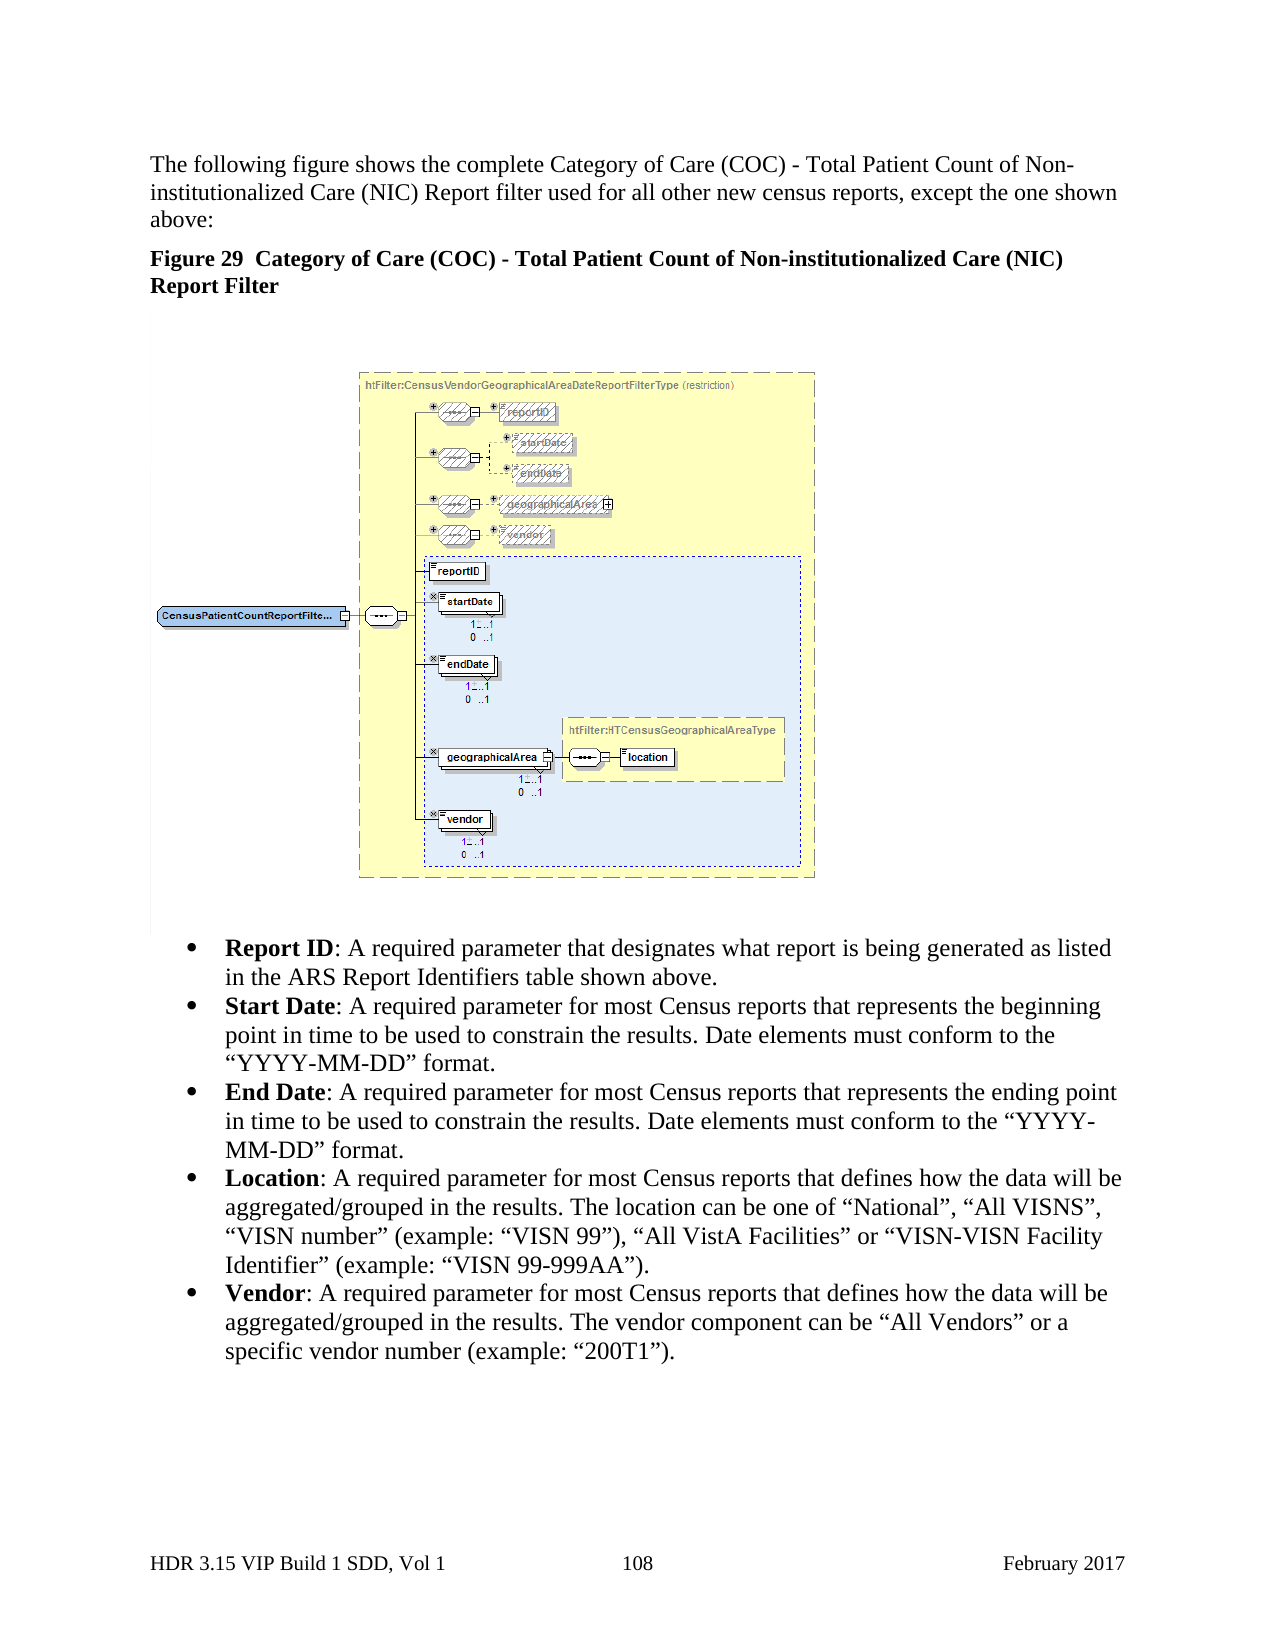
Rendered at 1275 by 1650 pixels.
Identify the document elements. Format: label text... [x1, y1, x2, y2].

list End Date: A required parameter for most Census reports that represents the ending point in time to be used to constrain the results. Date elements must conform to the “YYYY-MM-DD” format. [187, 1077, 1125, 1163]
list Vendor: A required parameter for most Census reports that defines how the data will be aggregated/grouped in the results. The vendor component can be “All Vendors” or a specific vendor number (example: “200T1”). [187, 1278, 1125, 1365]
list Start Date: A required parameter for most Census reports that represents the beginning point in time to be used to constrain the results. Date elements must conform to the “YYYY-MM-DD” format. [187, 991, 1125, 1077]
picture [150, 310, 872, 934]
text Figure 29 Category of Care (COC) - Total Patient Count of Non-institutionalized Care (NIC) Report Filter [150, 245, 1125, 298]
list Report ID: A required parameter that designates what report is being generated as listed in the ARS Report Identifiers table shown above. [187, 933, 1125, 991]
text The following figure shows the complete Category of Care (COC) - Total Patient Count of Non-institutionalized Care (NIC) Report filter used for all other new census reports, except the one shown above: [150, 150, 1125, 233]
list Location: A required parameter for most Census reports that defines how the data will be aggregated/grouped in the results. The location can be one of “National”, “All VISNS”, “VISN number” (example: “VISN 99”), “All VistA Facilities” or “VISN-VISN Facility Identifier” (example: “VISN 99-999AA”). [187, 1163, 1125, 1278]
